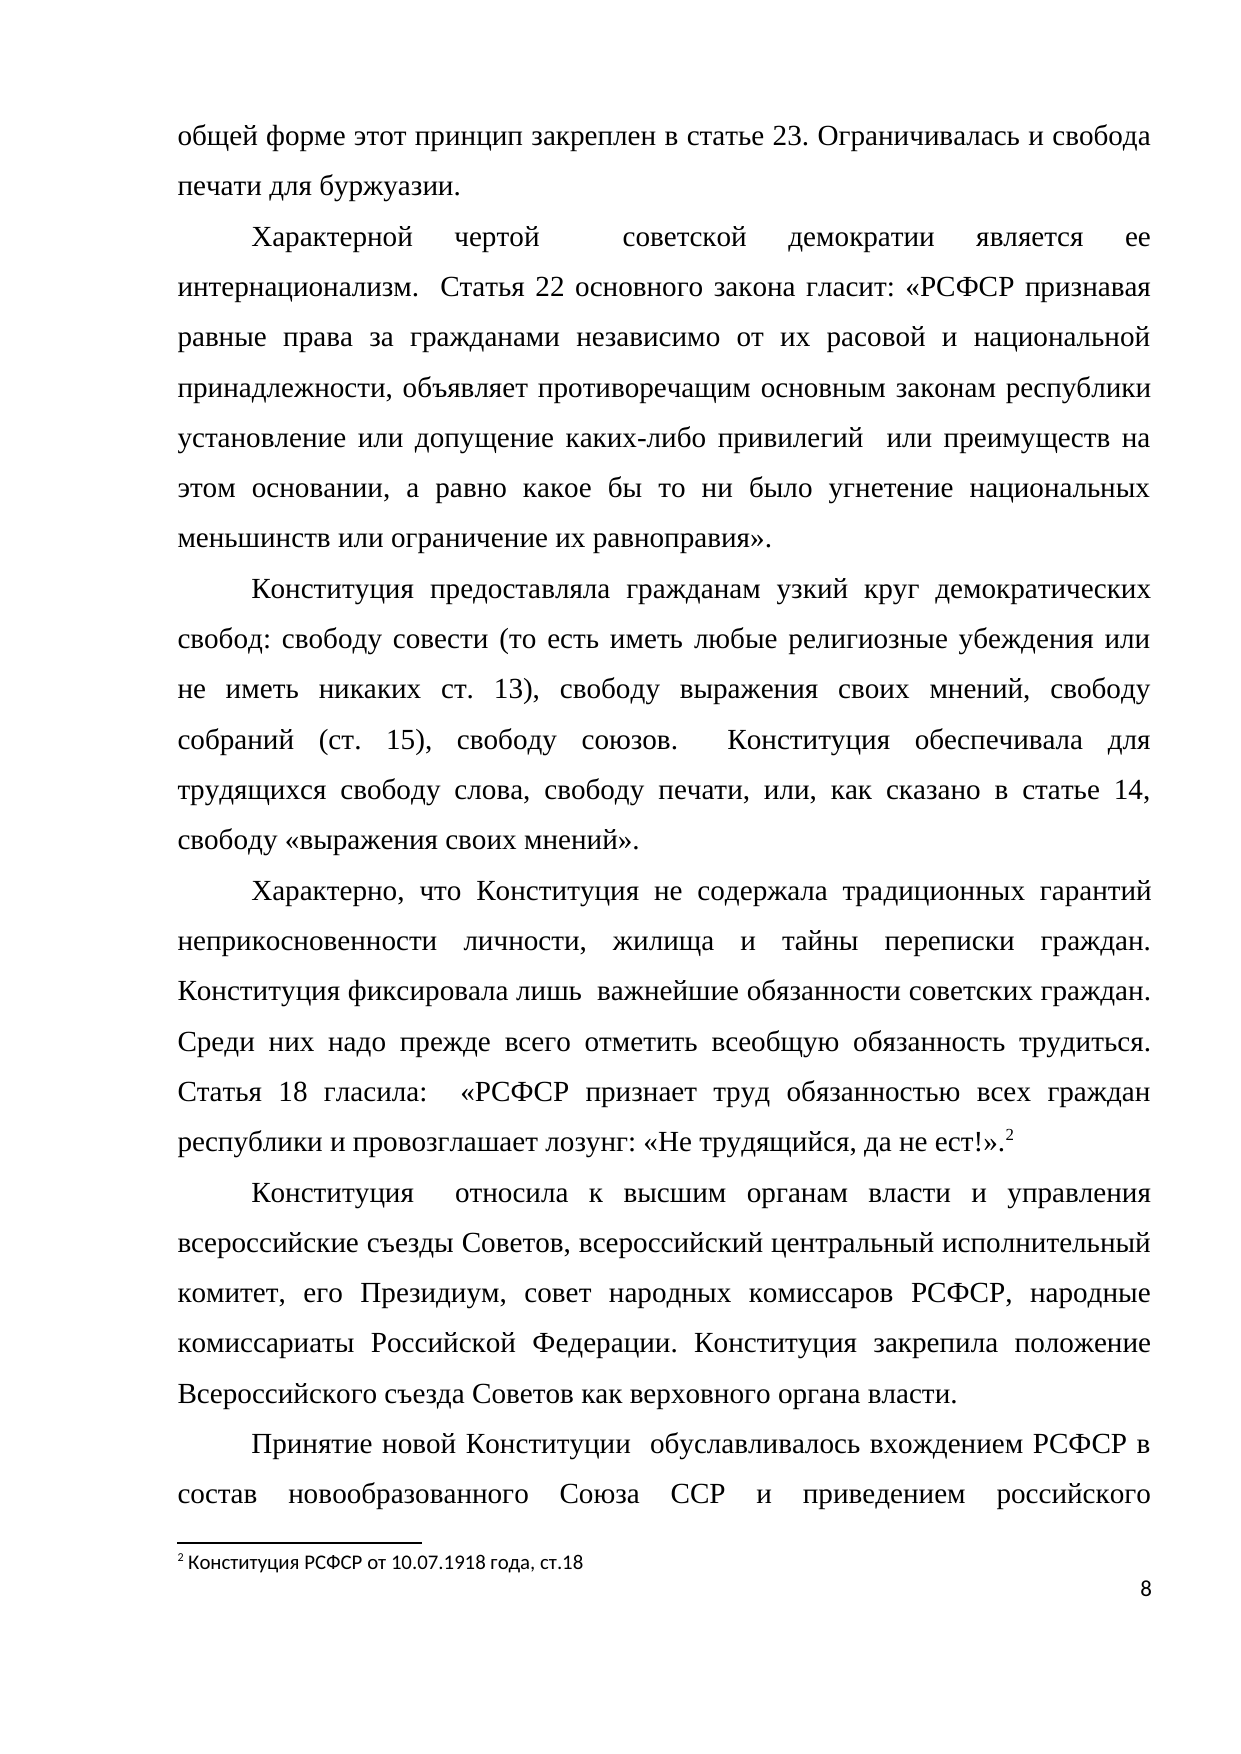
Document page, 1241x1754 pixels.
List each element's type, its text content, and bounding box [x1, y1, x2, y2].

text Характерно, что Конституция не содержала традиционных гарантий неприкосновенности личности, жилища и тайны переписки граждан. Конституция фиксировала лишь важнейшие обязанности советских граждан. Среди них надо прежде всего отметить всеобщую обязанность трудиться. Статья 18 гласила: «РСФСР признает труд обязанностью всех граждан республики и провозглашает лозунг: «Не трудящийся, да не ест!». [177, 873, 1152, 1158]
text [177, 1426, 1152, 1510]
text Конституция предоставляла гражданам узкий круг демократических свобод: свободу совести (то есть иметь любые религиозные убеждения или не иметь никаких ст. 13), свободу выражения своих мнений, свободу собраний (ст. 15), свободу союзов. Конституция обеспечивала для трудящихся свободу слова, свободу печати, или, как сказано в статье 14, свободу «выражения своих мнений». [177, 571, 1152, 856]
text Характерной чертой советской демократии является ее интернационализм. Статья 22 основного закона гласит: «РСФСР признавая равные права за гражданами независимо от их расовой и национальной принадлежности, объявляет противоречащим основным законам республики установление или допущение каких-либо привилегий или преимуществ на этом основании, а равно какое бы то ни было угнетение национальных меньшинств или ограничение их равноправия». [177, 219, 1152, 554]
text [177, 118, 1152, 202]
text Конституция относила к высшим органам власти и управления всероссийские съезды Советов, всероссийский центральный исполнительный комитет, его Президиум, совет народных комиссаров РСФСР, народные комиссариаты Российской Федерации. Конституция закрепила положение Всероссийского съезда Советов как верховного органа власти. [177, 1175, 1152, 1409]
